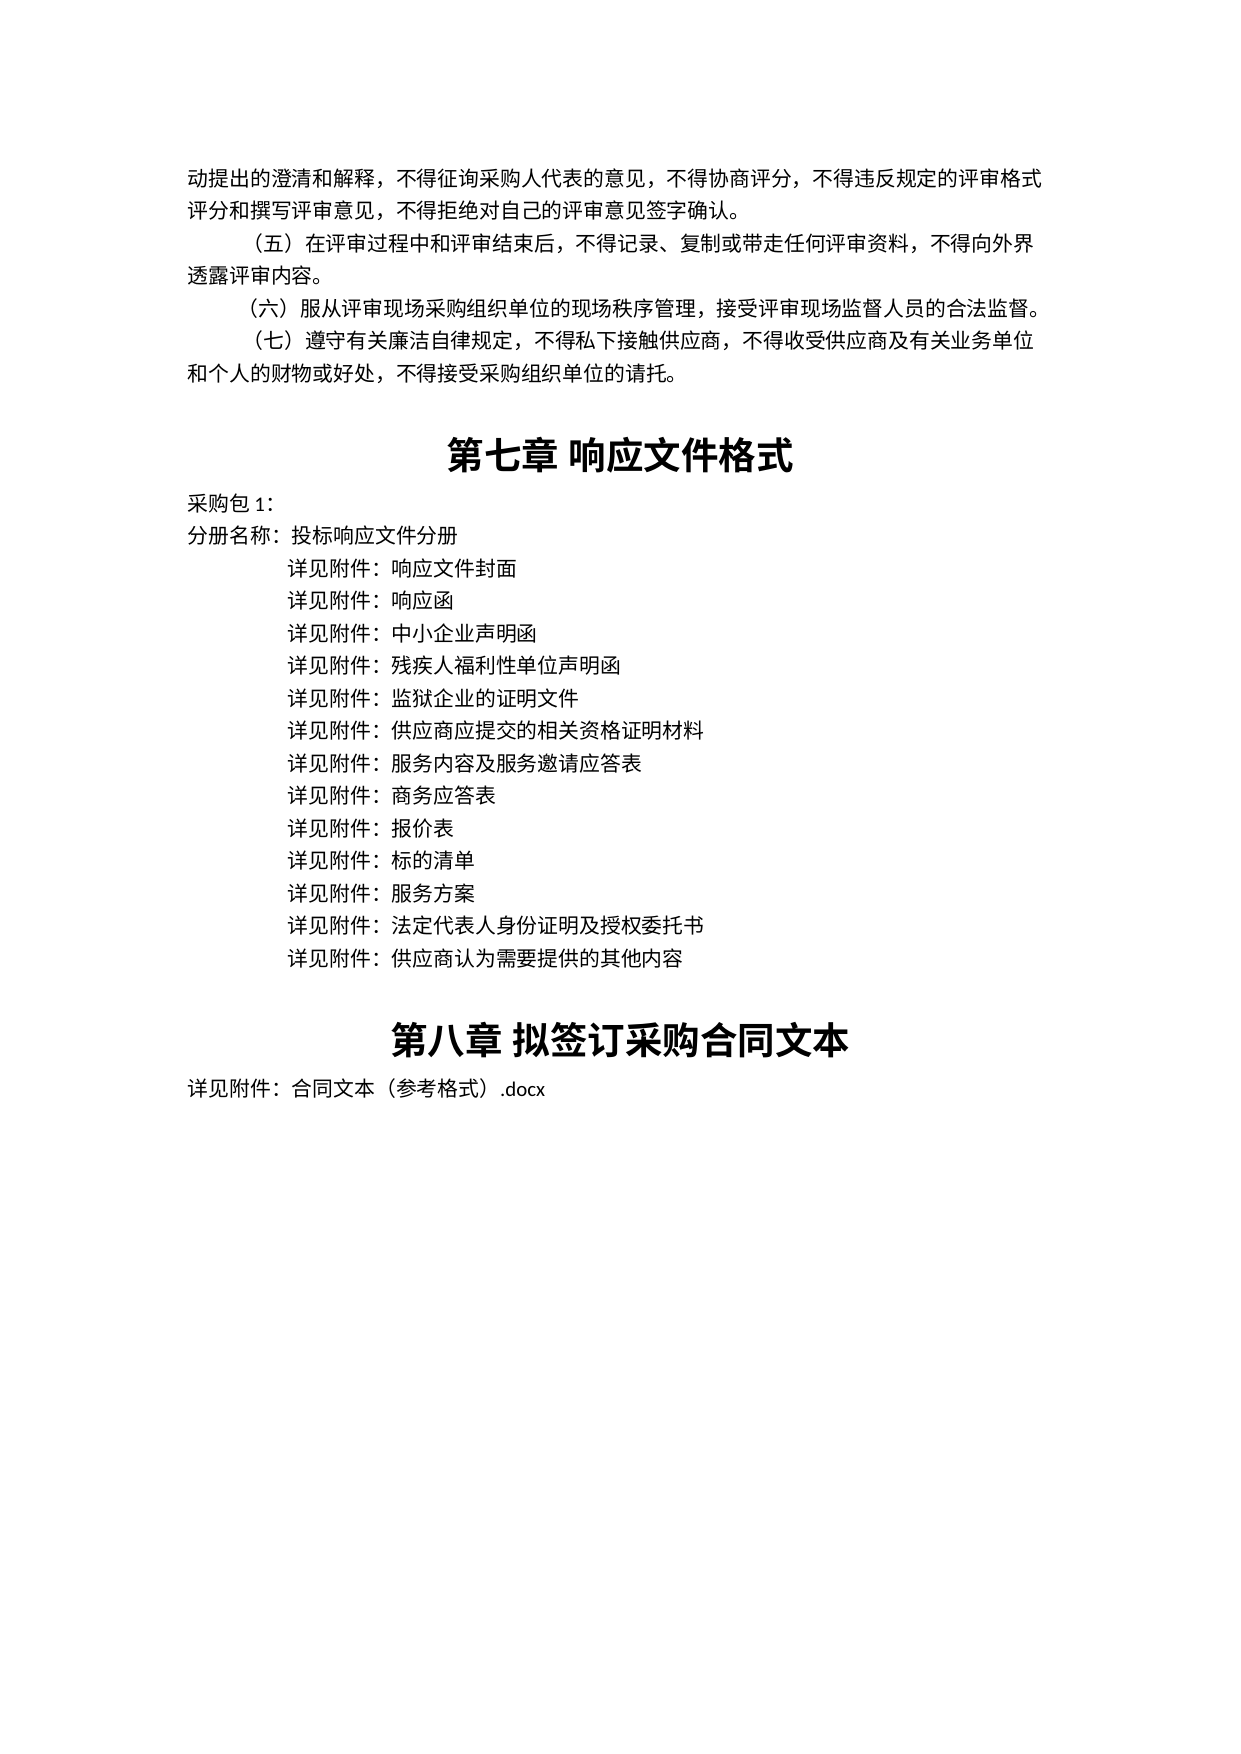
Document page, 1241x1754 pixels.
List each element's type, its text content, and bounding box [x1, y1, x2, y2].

text 详见附件：供应商认为需要提供的其他内容 [187, 942, 1053, 974]
text 详见附件：残疾人福利性单位声明函 [187, 649, 1053, 682]
text 第七章 响应文件格式 [187, 422, 1053, 487]
text 详见附件：商务应答表 [187, 779, 1053, 812]
text 详见附件：合同文本（参考格式）.docx [187, 1072, 1053, 1104]
text 第八章 拟签订采购合同文本 [187, 1007, 1053, 1072]
text 分册名称：投标响应文件分册 [187, 519, 1053, 552]
text 详见附件：响应函 [187, 584, 1053, 617]
text （六）服从评审现场采购组织单位的现场秩序管理，接受评审现场监督人员的合法监督。 [187, 292, 1053, 324]
text 详见附件：服务内容及服务邀请应答表 [187, 747, 1053, 779]
text 详见附件：法定代表人身份证明及授权委托书 [187, 909, 1053, 942]
text 详见附件：服务方案 [187, 877, 1053, 909]
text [187, 162, 1053, 227]
text 详见附件：供应商应提交的相关资格证明材料 [187, 714, 1053, 747]
text 采购包1： [187, 487, 1053, 519]
text 详见附件：报价表 [187, 812, 1053, 844]
text 详见附件：响应文件封面 [187, 552, 1053, 584]
text 详见附件：标的清单 [187, 844, 1053, 877]
text （七）遵守有关廉洁自律规定，不得私下接触供应商，不得收受供应商及有关业务单位和个人的财物或好处，不得接受采购组织单位的请托。 [187, 324, 1053, 389]
text 详见附件：中小企业声明函 [187, 617, 1053, 649]
text （五）在评审过程中和评审结束后，不得记录、复制或带走任何评审资料，不得向外界透露评审内容。 [187, 227, 1053, 292]
text 详见附件：监狱企业的证明文件 [187, 682, 1053, 714]
